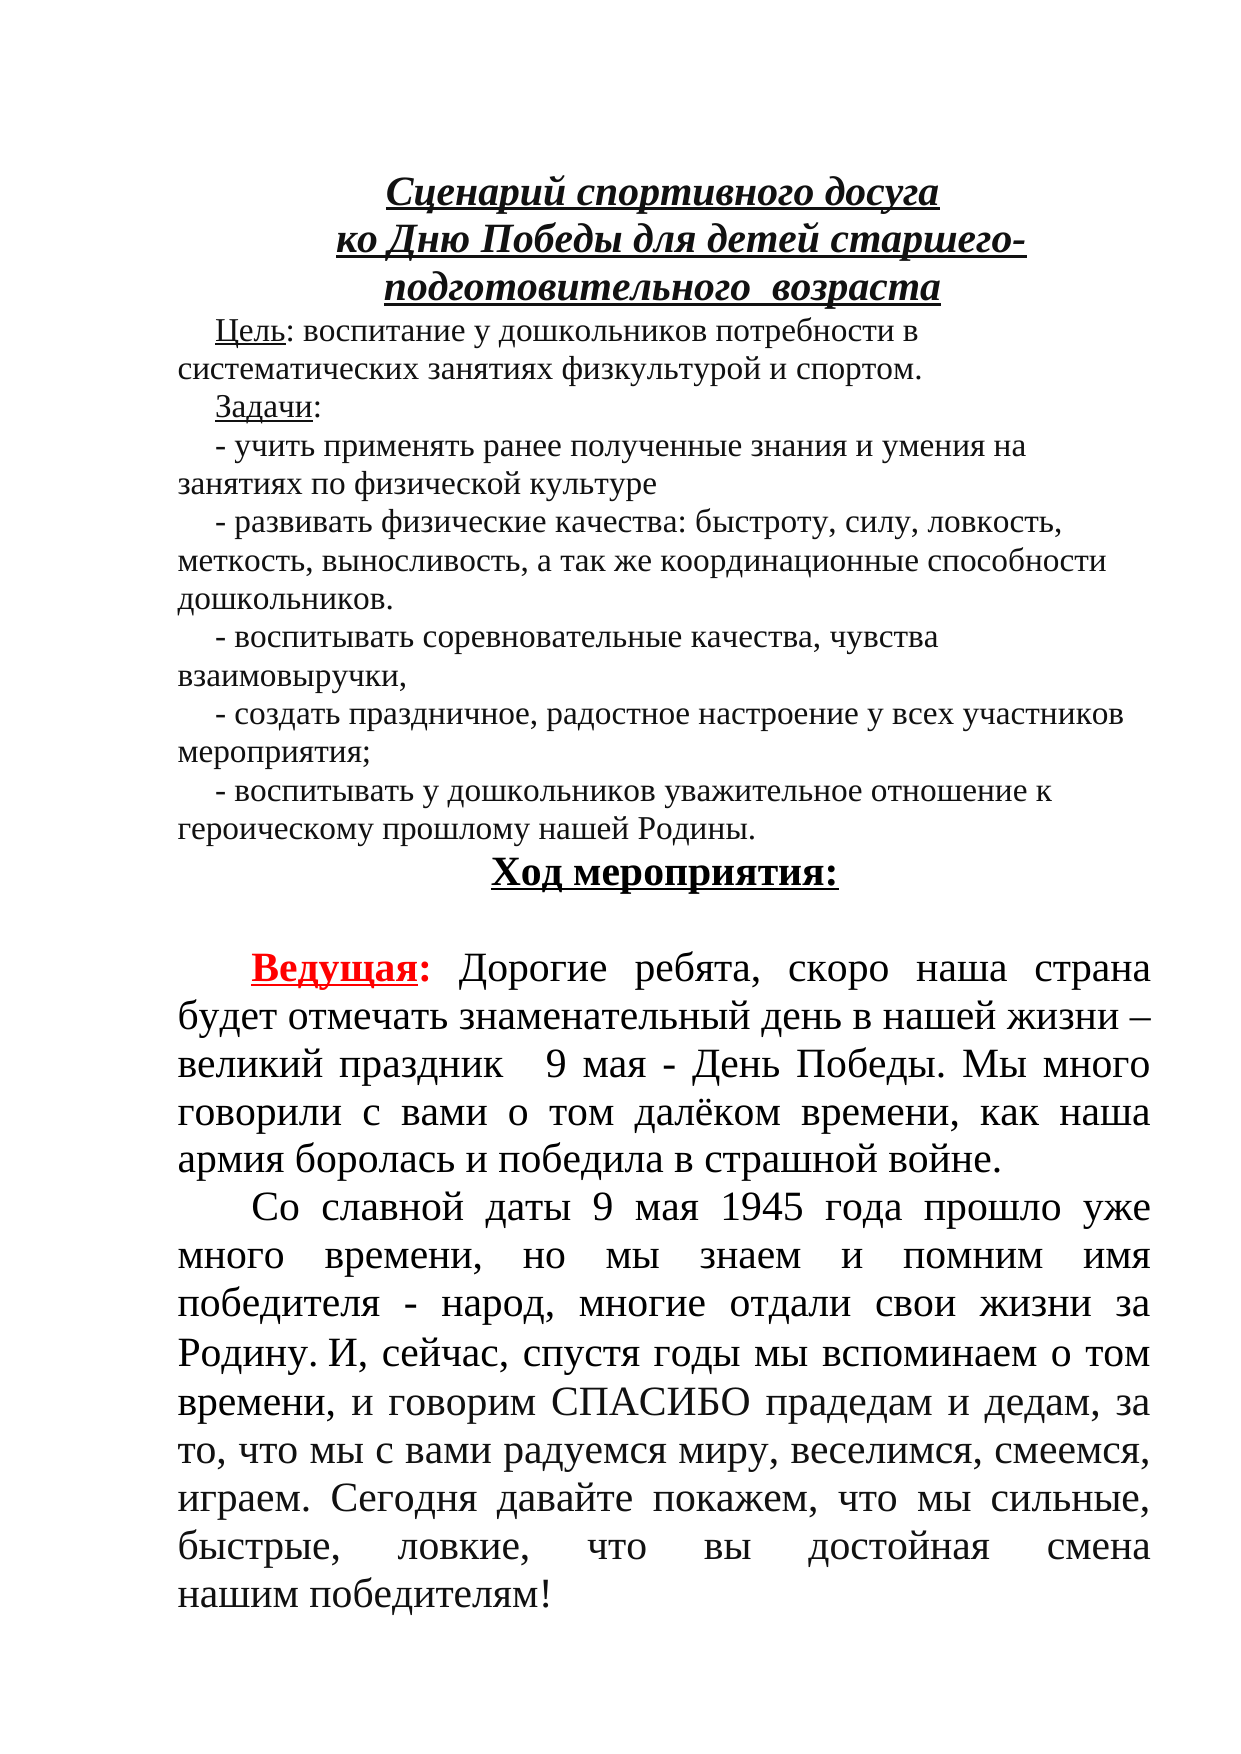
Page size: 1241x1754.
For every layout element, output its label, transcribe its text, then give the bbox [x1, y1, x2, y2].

text Со славной даты 9 мая 1945 года прошло уже много времени, но мы знаем и помним имя победителя - народ, многие отдали свои жизни за Родину. И, сейчас, спустя годы мы вспоминаем о том времени, и говорим СПАСИБО прадедам и дедам, за то, что мы с вами радуемся миру, веселимся, смеемся, играем. Сегодня давайте покажем, что мы сильные, быстрые, ловкие, что вы достойная смена нашим победителям! [177, 1182, 1152, 1616]
text Задачи: [177, 386, 1152, 425]
text Цель: воспитание у дошкольников потребности в систематических занятиях физкультурой и спортом. [177, 310, 1152, 386]
text - развивать физические качества: быстроту, силу, ловкость, меткость, выносливость, а так же координационные способности дошкольников. [177, 501, 1152, 616]
text Ход мероприятия: [177, 846, 1152, 894]
text - воспитывать у дошкольников уважительное отношение к героическому прошлому нашей Родины. [177, 770, 1152, 846]
text - учить применять ранее полученные знания и умения на занятиях по физической культуре [177, 425, 1152, 501]
text Ведущая: Дорогие ребята, скоро наша страна будет отмечать знаменательный день в нашей жизни – великий праздник 9 мая - День Победы. Мы много говорили с вами о том далёком времени, как наша армия боролась и победила в страшной войне. [177, 942, 1152, 1182]
text ко Дню Победы для детей старшего- подготовительного возраста [177, 214, 1152, 310]
text - создать праздничное, радостное настроение у всех участников мероприятия; [177, 693, 1152, 770]
text Сценарий спортивного досуга [177, 118, 1152, 214]
text - воспитывать соревновательные качества, чувства взаимовыручки, [177, 616, 1152, 693]
